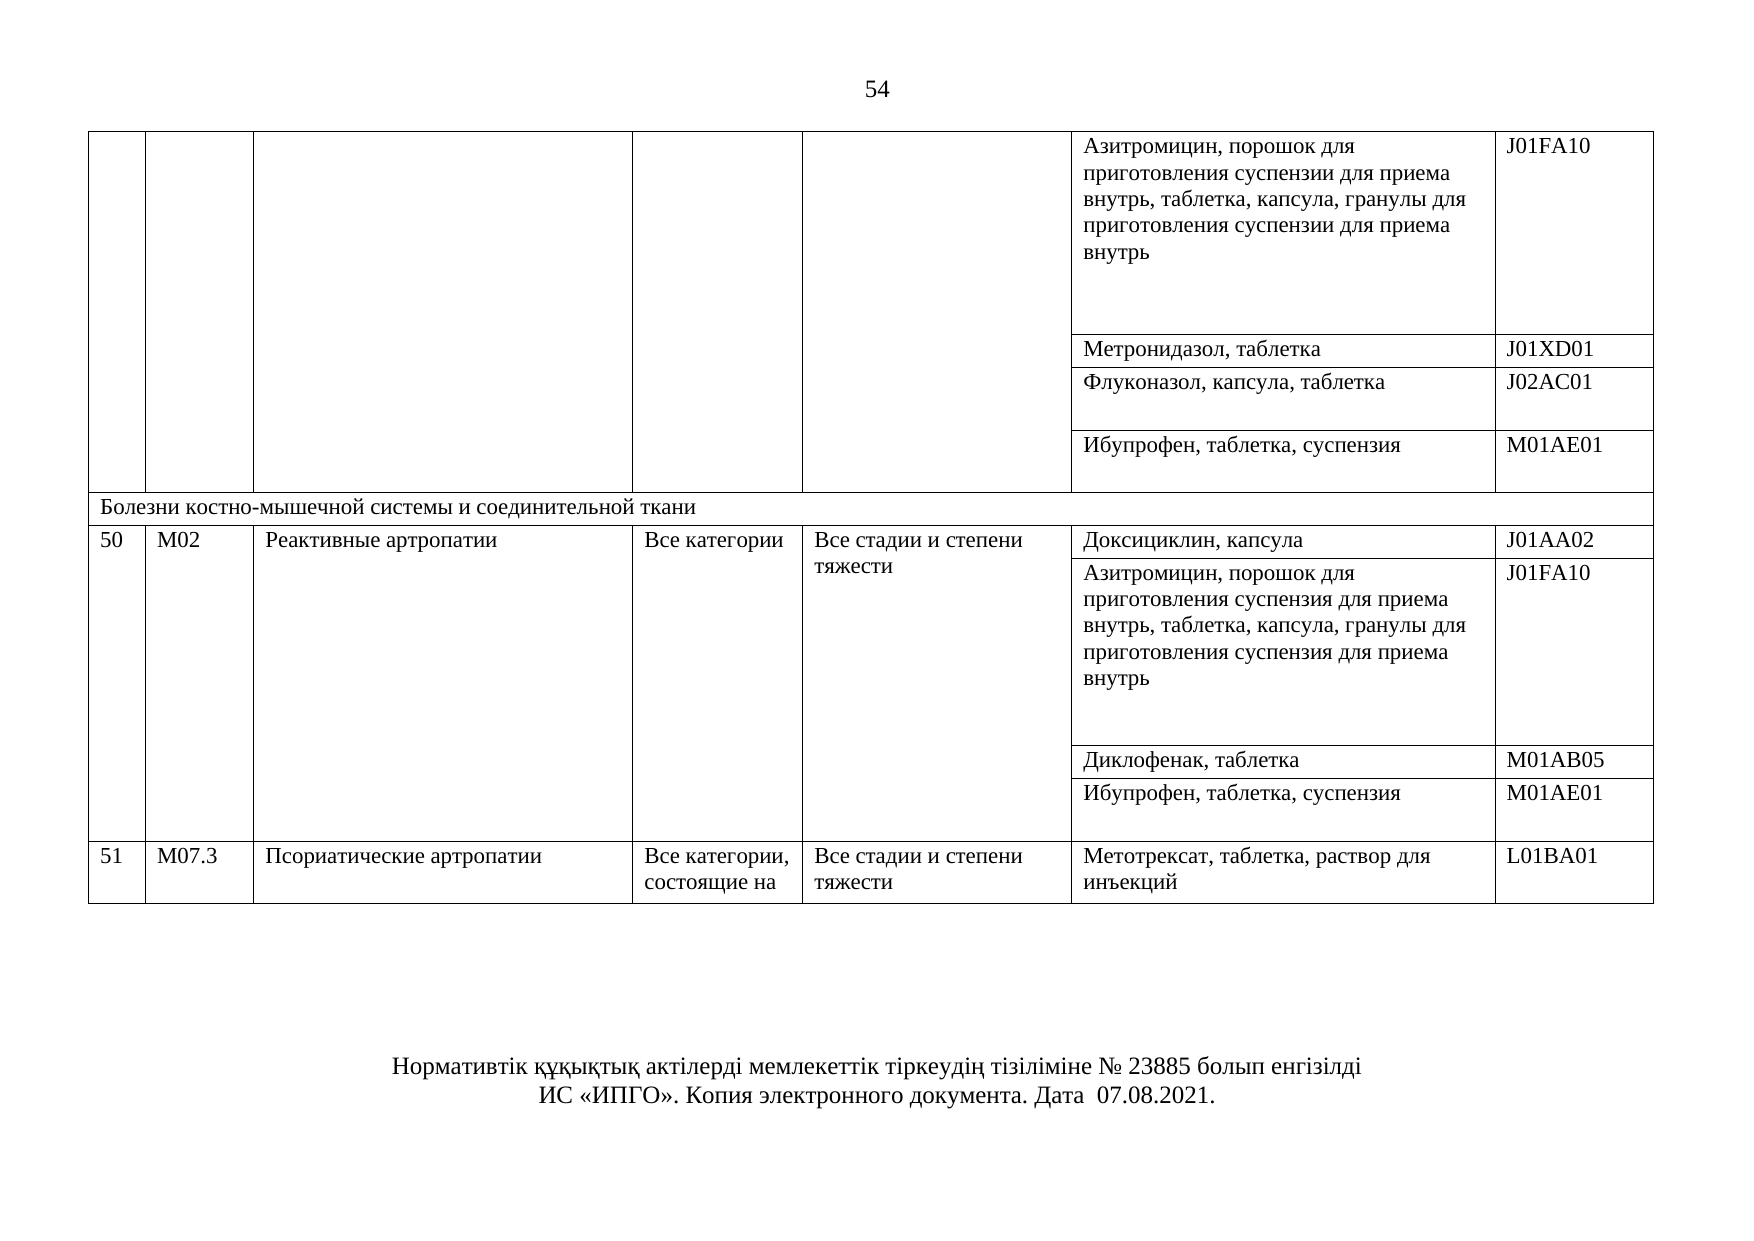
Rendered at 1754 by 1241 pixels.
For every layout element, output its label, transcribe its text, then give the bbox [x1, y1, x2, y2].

table_cell J01FA10 [1496, 132, 1653, 334]
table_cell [633, 842, 802, 903]
table_cell М07.3 [146, 842, 253, 903]
table_cell Ибупрофен, таблетка, суспензия [1072, 431, 1495, 492]
table_cell M01AE01 [1496, 779, 1653, 841]
table_cell J01FA10 [1496, 559, 1653, 745]
table_cell Флуконазол, капсула, таблетка [1072, 368, 1495, 430]
table_cell J01XD01 [1496, 335, 1653, 367]
table_cell Метотрексат, таблетка, раствор для инъекций [1072, 842, 1495, 903]
table_cell Все стадии и степени тяжести [803, 526, 1071, 841]
table_cell M01AE01 [1496, 431, 1653, 492]
table_cell Ибупрофен, таблетка, суспензия [1072, 779, 1495, 841]
table_cell J01AA02 [1496, 526, 1653, 558]
table_cell 51 [89, 842, 145, 903]
table_cell Доксициклин, капсула [1072, 526, 1495, 558]
table_cell Азитромицин, порошок для приготовления суспензия для приема внутрь, таблетка, капсула, гранулы для приготовления суспензия для приема внутрь [1072, 559, 1495, 745]
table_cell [254, 842, 632, 903]
table_cell Метронидазол, таблетка [1072, 335, 1495, 367]
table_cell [803, 842, 1071, 903]
table_cell Болезни костно-мышечной системы и соединительной ткани [89, 493, 1653, 525]
table_cell 50 [89, 526, 145, 841]
table_cell Диклофенак, таблетка [1072, 746, 1495, 778]
table_cell Все категории [633, 526, 802, 841]
table_cell Реактивные артропатии [254, 526, 632, 841]
table_cell L01BA01 [1496, 842, 1653, 903]
table_cell J02AC01 [1496, 368, 1653, 430]
table_cell M01AB05 [1496, 746, 1653, 778]
table_cell Азитромицин, порошок для приготовления суспензии для приема внутрь, таблетка, капсула, гранулы для приготовления суспензии для приема внутрь [1072, 132, 1495, 334]
table_cell M02 [146, 526, 253, 841]
